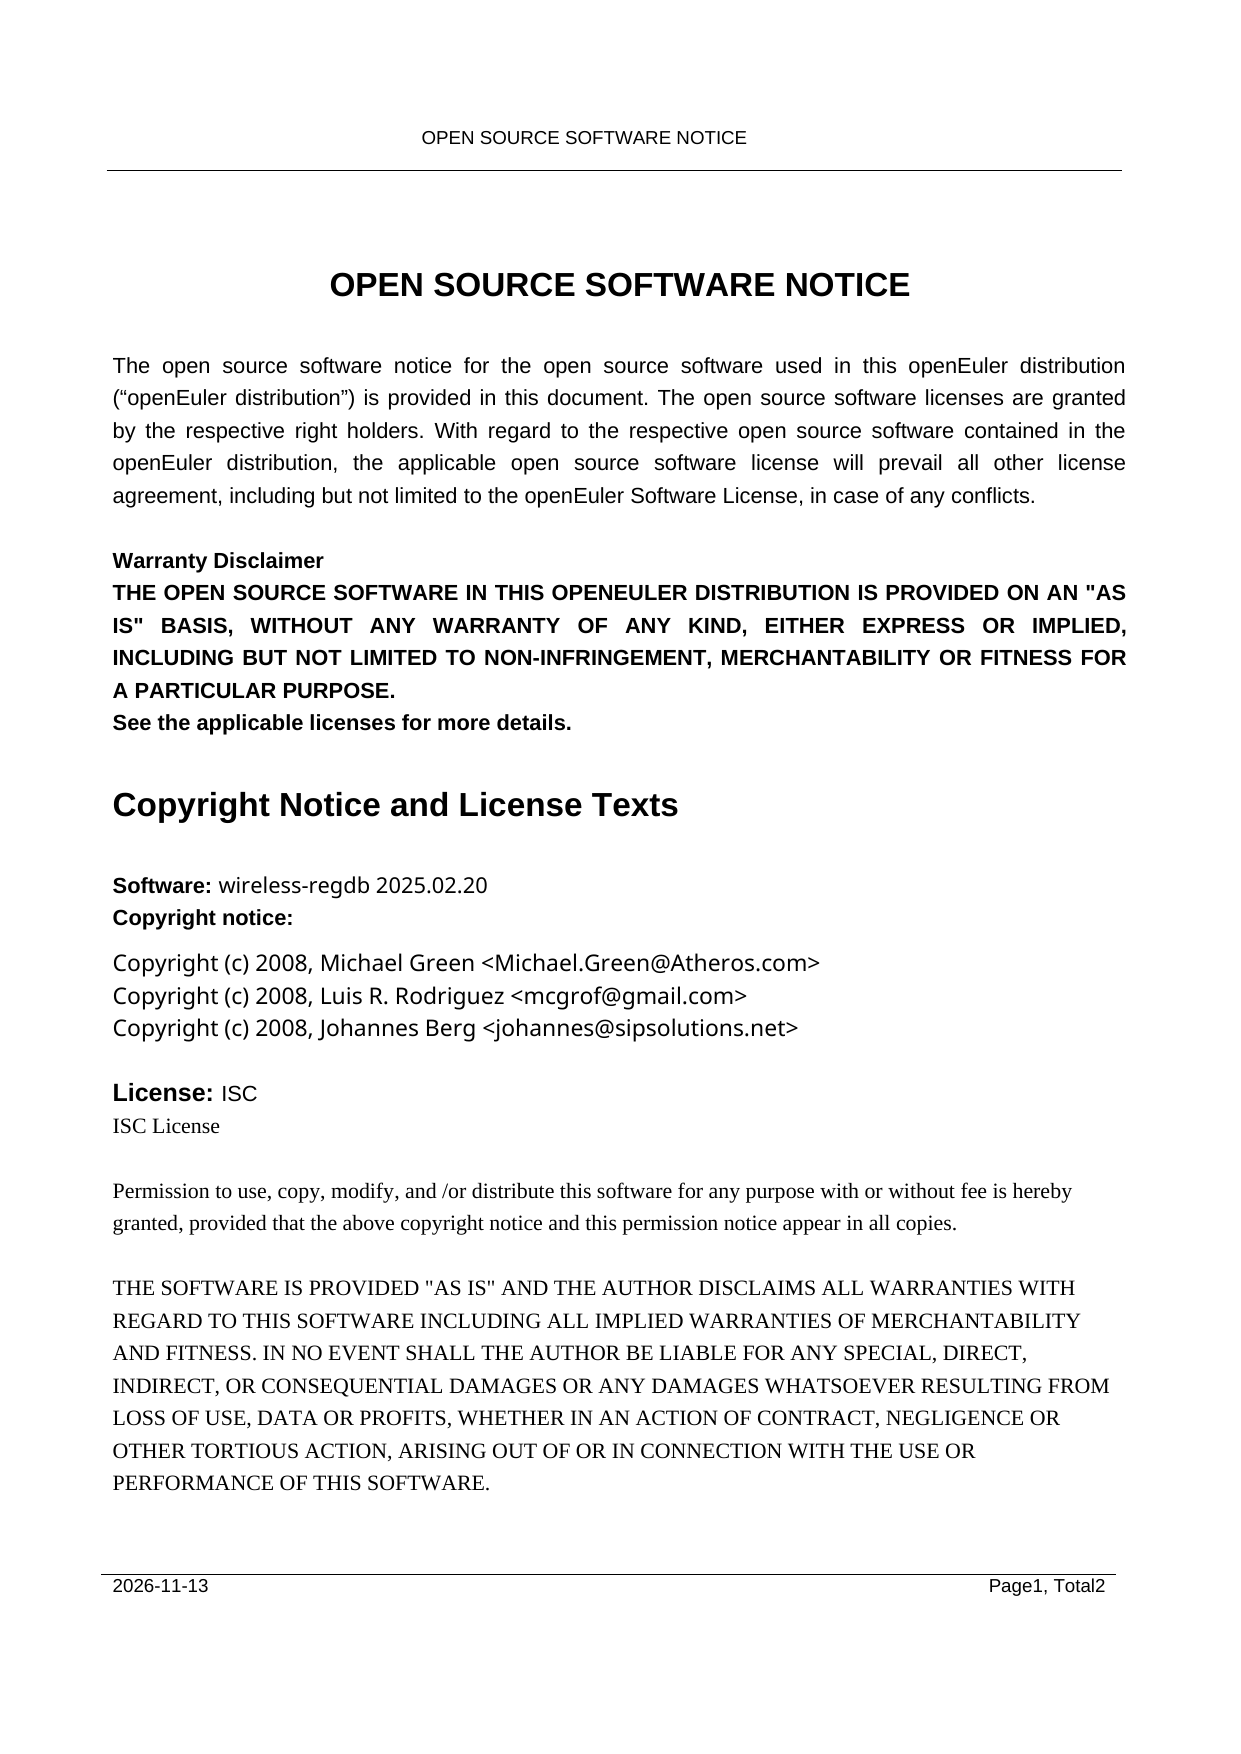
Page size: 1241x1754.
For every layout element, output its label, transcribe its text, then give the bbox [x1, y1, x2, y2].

text OPEN SOURCE SOFTWARE NOTICE [112, 251, 1128, 316]
text Copyright Notice and License Texts [112, 771, 1128, 836]
title Software: wireless-regdb 2025.02.20 [112, 869, 1128, 901]
text ISC License Permission to use, copy, modify, and /or distribute this software for any purpose with or without fee is hereby granted, provided that the above copyright notice and this permission notice appear in all copies. THE SOFTWARE IS PROVIDED "AS IS" AND THE AUTHOR DISCLAIMS ALL WARRANTIES WITH REGARD TO THIS SOFTWARE INCLUDING ALL IMPLIED WARRANTIES OF MERCHANTABILITY AND FITNESS. IN NO EVENT SHALL THE AUTHOR BE LIABLE FOR ANY SPECIAL, DIRECT, INDIRECT, OR CONSEQUENTIAL DAMAGES OR ANY DAMAGES WHATSOEVER RESULTING FROM LOSS OF USE, DATA OR PROFITS, WHETHER IN AN ACTION OF CONTRACT, NEGLIGENCE OR OTHER TORTIOUS ACTION, ARISING OUT OF OR IN CONNECTION WITH THE USE OR PERFORMANCE OF THIS SOFTWARE. [112, 1109, 1128, 1532]
text The open source software notice for the open source software used in this openEuler distribution (“openEuler distribution”) is provided in this document. The open source software licenses are granted by the respective right holders. With regard to the respective open source software contained in the openEuler distribution, the applicable open source software license will prevail all other license agreement, including but not limited to the openEuler Software License, in case of any conflicts. [112, 349, 1128, 511]
text Warranty Disclaimer [112, 544, 1128, 576]
text Copyright notice: [112, 901, 1128, 934]
text THE OPEN SOURCE SOFTWARE IN THIS OPENEULER DISTRIBUTION IS PROVIDED ON AN "AS IS" BASIS, WITHOUT ANY WARRANTY OF ANY KIND, EITHER EXPRESS OR IMPLIED, INCLUDING BUT NOT LIMITED TO NON-INFRINGEMENT, MERCHANTABILITY OR FITNESS FOR A PARTICULAR PURPOSE. See the applicable licenses for more details. [112, 576, 1128, 739]
text License: ISC [112, 1077, 1128, 1109]
text Copyright (c) 2008, Michael Green <Michael.Green@Atheros.com> Copyright (c) 2008, Luis R. Rodriguez <mcgrof@gmail.com> Copyright (c) 2008, Johannes Berg <johannes@sipsolutions.net> [112, 947, 1128, 1077]
